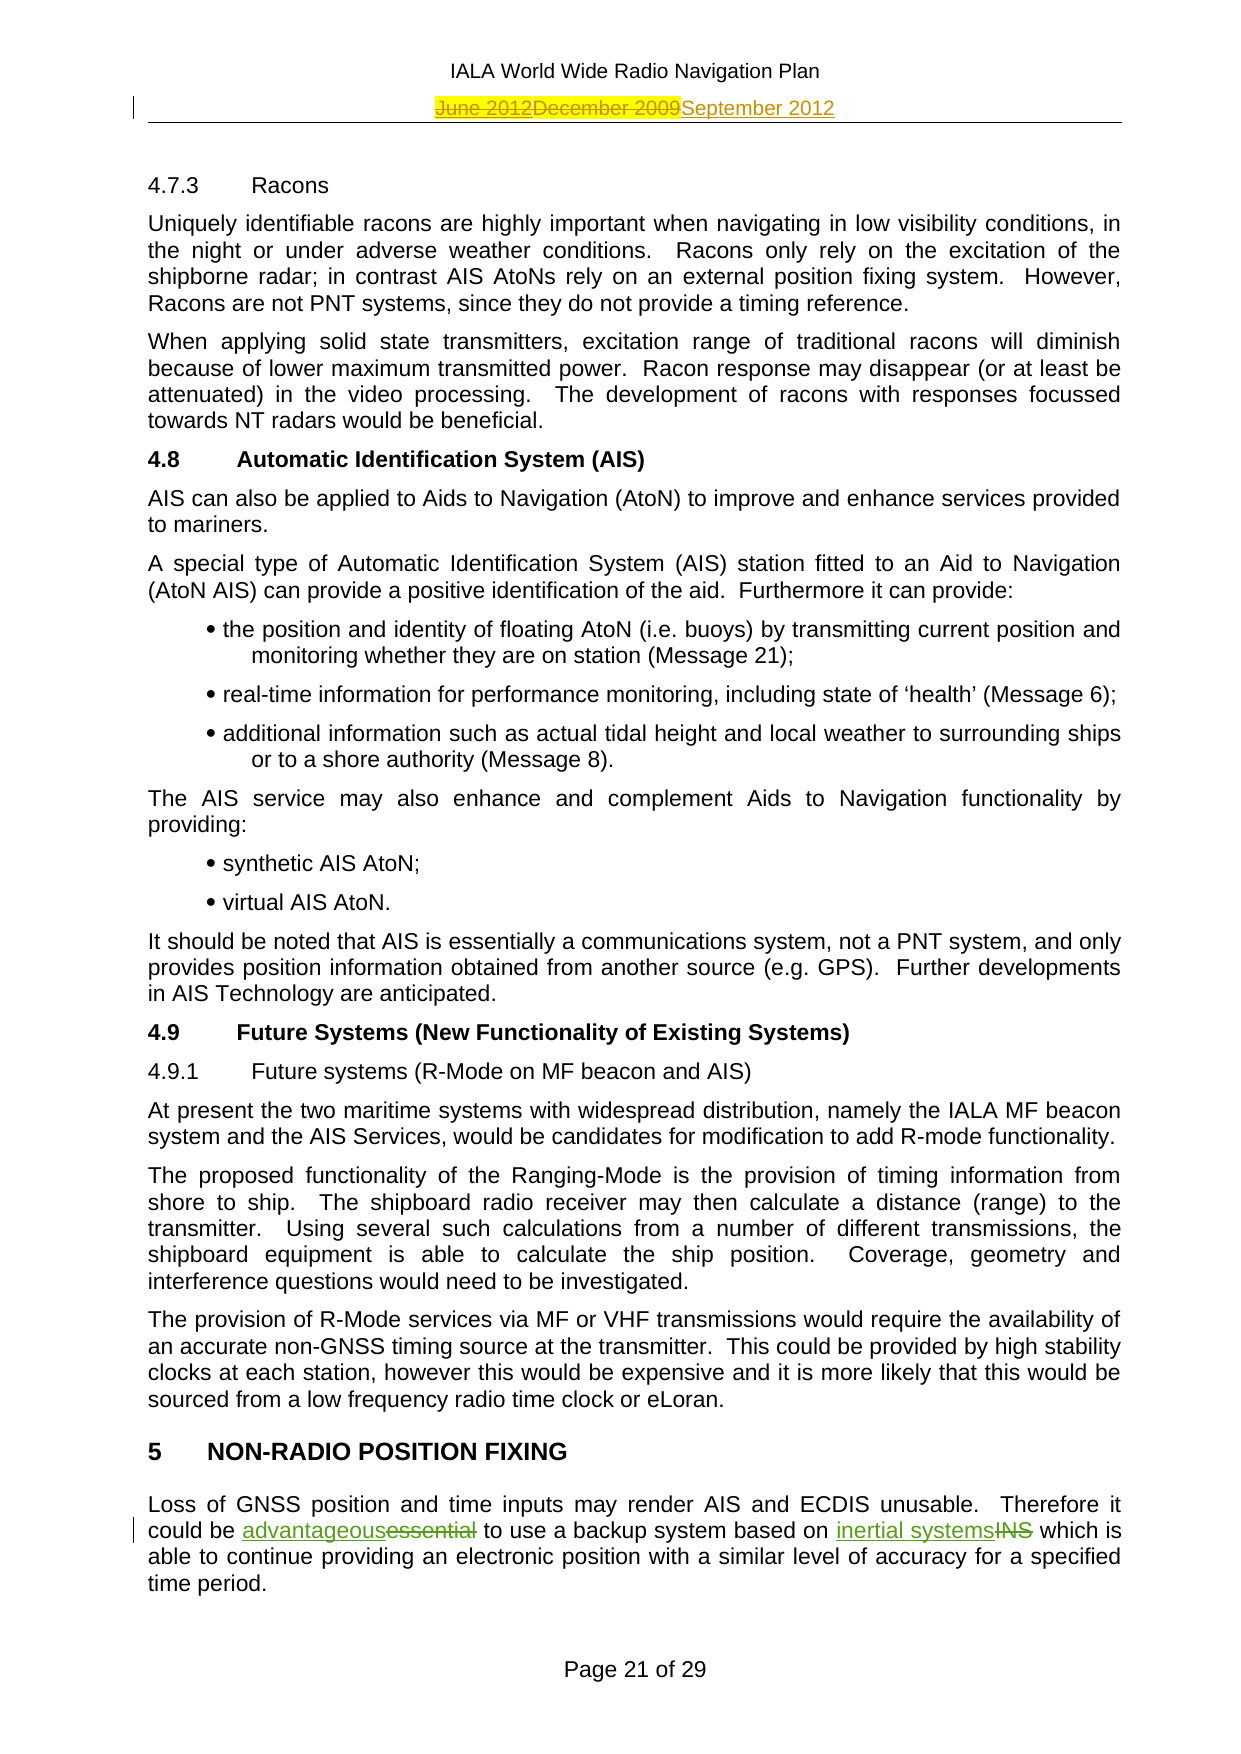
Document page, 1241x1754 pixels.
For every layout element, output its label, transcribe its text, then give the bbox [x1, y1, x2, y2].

text Uniquely identifiable racons are highly important when navigating in low visibility conditions, in the night or under adverse weather conditions. Racons only rely on the excitation of the shipborne radar; in contrast AIS AtoNs rely on an external position fixing system. However, Racons are not PNT systems, since they do not provide a timing reference. [148, 210, 1122, 316]
text The provision of R-Mode services via MF or VHF transmissions would require the availability of an accurate non-GNSS timing source at the transmitter. This could be provided by high stability clocks at each station, however this would be expensive and it is more likely that this would be sourced from a low frequency radio time clock or eLoran. [148, 1306, 1122, 1412]
text Loss of GNSS position and time inputs may render AIS and ECDIS unusable. Therefore it could be to use a backup system based on which is able to continue providing an electronic position with a similar level of accuracy for a specified time period. [148, 1491, 1122, 1596]
subtitle Future systems (R-Mode on MF beacon and AIS) [148, 1058, 1122, 1084]
subtitle Racons [148, 172, 1122, 198]
text virtual AIS AtoN. [207, 889, 1122, 915]
text the position and identity of floating AtoN (i.e. buoys) by transmitting current position and monitoring whether they are on station (Message 21); [207, 616, 1122, 668]
subtitle Automatic Identification System (AIS) [148, 446, 1122, 473]
text synthetic AIS AtoN; [207, 850, 1122, 876]
text It should be noted that AIS is essentially a communications system, not a PNT system, and only provides position information obtained from another source (e.g. GPS). Further developments in AIS Technology are anticipated. [148, 928, 1122, 1007]
subtitle Future Systems (New Functionality of Existing Systems) [148, 1019, 1122, 1046]
text additional information such as actual tidal height and local weather to surrounding ships or to a shore authority (Message 8). [207, 719, 1122, 772]
text real-time information for performance monitoring, including state of ‘health’ (Message 6); [207, 681, 1122, 707]
text At present the two maritime systems with widespread distribution, namely the IALA MF beacon system and the AIS Services, would be candidates for modification to add R-mode functionality. [148, 1097, 1122, 1150]
subtitle nON-rADIO pOSITION fIXING [148, 1437, 1122, 1466]
text A special type of Automatic Identification System (AIS) station fitted to an Aid to Navigation (AtoN AIS) can provide a positive identification of the aid. Furthermore it can provide: [148, 550, 1122, 603]
text The AIS service may also enhance and complement Aids to Navigation functionality by providing: [148, 785, 1122, 837]
text When applying solid state transmitters, excitation range of traditional racons will diminish because of lower maximum transmitted power. Racon response may disappear (or at least be attenuated) in the video processing. The development of racons with responses focussed towards NT radars would be beneficial. [148, 328, 1122, 434]
text AIS can also be applied to Aids to Navigation (AtoN) to improve and enhance services provided to mariners. [148, 485, 1122, 538]
text The proposed functionality of the Ranging-Mode is the provision of timing information from shore to ship. The shipboard radio receiver may then calculate a distance (range) to the transmitter. Using several such calculations from a number of different transmissions, the shipboard equipment is able to calculate the ship position. Coverage, geometry and interference questions would need to be investigated. [148, 1162, 1122, 1294]
